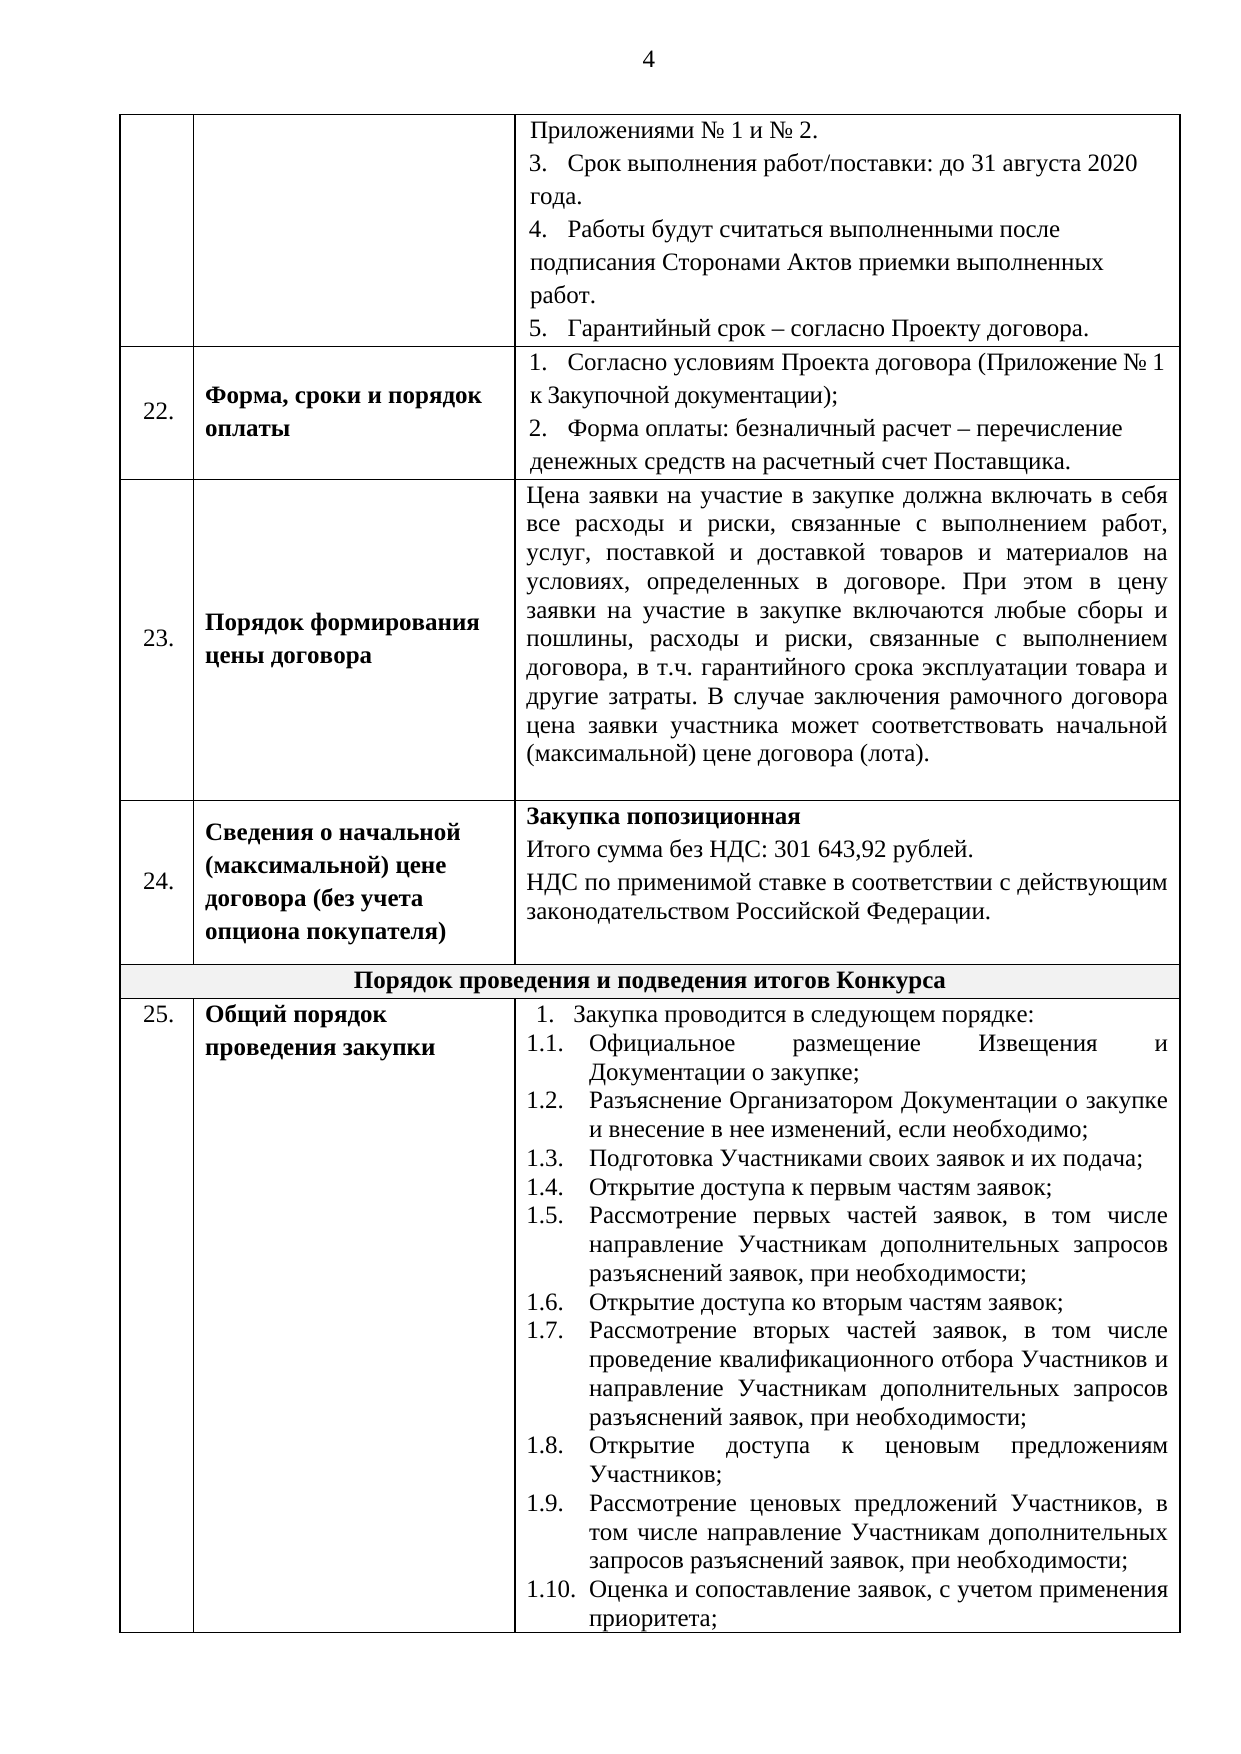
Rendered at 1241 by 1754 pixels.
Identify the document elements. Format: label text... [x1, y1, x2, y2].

table_cell Форма, сроки и порядок оплаты [194, 347, 514, 479]
table_cell [121, 480, 193, 800]
table_cell [121, 347, 193, 479]
table_cell Сведения о начальной (максимальной) цене договора (без учета опциона покупателя) [194, 801, 514, 964]
table_cell Порядок формирования цены договора [194, 480, 514, 800]
table_cell Согласно условиям Проекта договора (Приложение № 1 к Закупочной документации); Форма оплаты: безналичный расчет – перечисление денежных средств на расчетный счет Поставщика. [516, 347, 1179, 479]
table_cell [194, 115, 514, 346]
table_cell [121, 115, 193, 346]
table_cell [516, 999, 1179, 1632]
table_cell Закупка попозиционная Итого сумма без НДС: 301 643,92 рублей. НДС по применимой ставке в соответствии с действующим законодательством Российской Федерации. [516, 801, 1179, 964]
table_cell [194, 999, 514, 1632]
table_cell [121, 801, 193, 964]
table_cell Порядок проведения и подведения итогов Конкурса [121, 965, 1179, 998]
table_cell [516, 115, 1179, 346]
table_cell [121, 999, 193, 1632]
table_cell Цена заявки на участие в закупке должна включать в себя все расходы и риски, связанные с выполнением работ, услуг, поставкой и доставкой товаров и материалов на условиях, определенных в договоре. При этом в цену заявки на участие в закупке включаются любые сборы и пошлины, расходы и риски, связанные с выполнением договора, в т.ч. гарантийного срока эксплуатации товара и другие затраты. В случае заключения рамочного договора цена заявки участника может соответствовать начальной (максимальной) цене договора (лота). [516, 480, 1179, 800]
